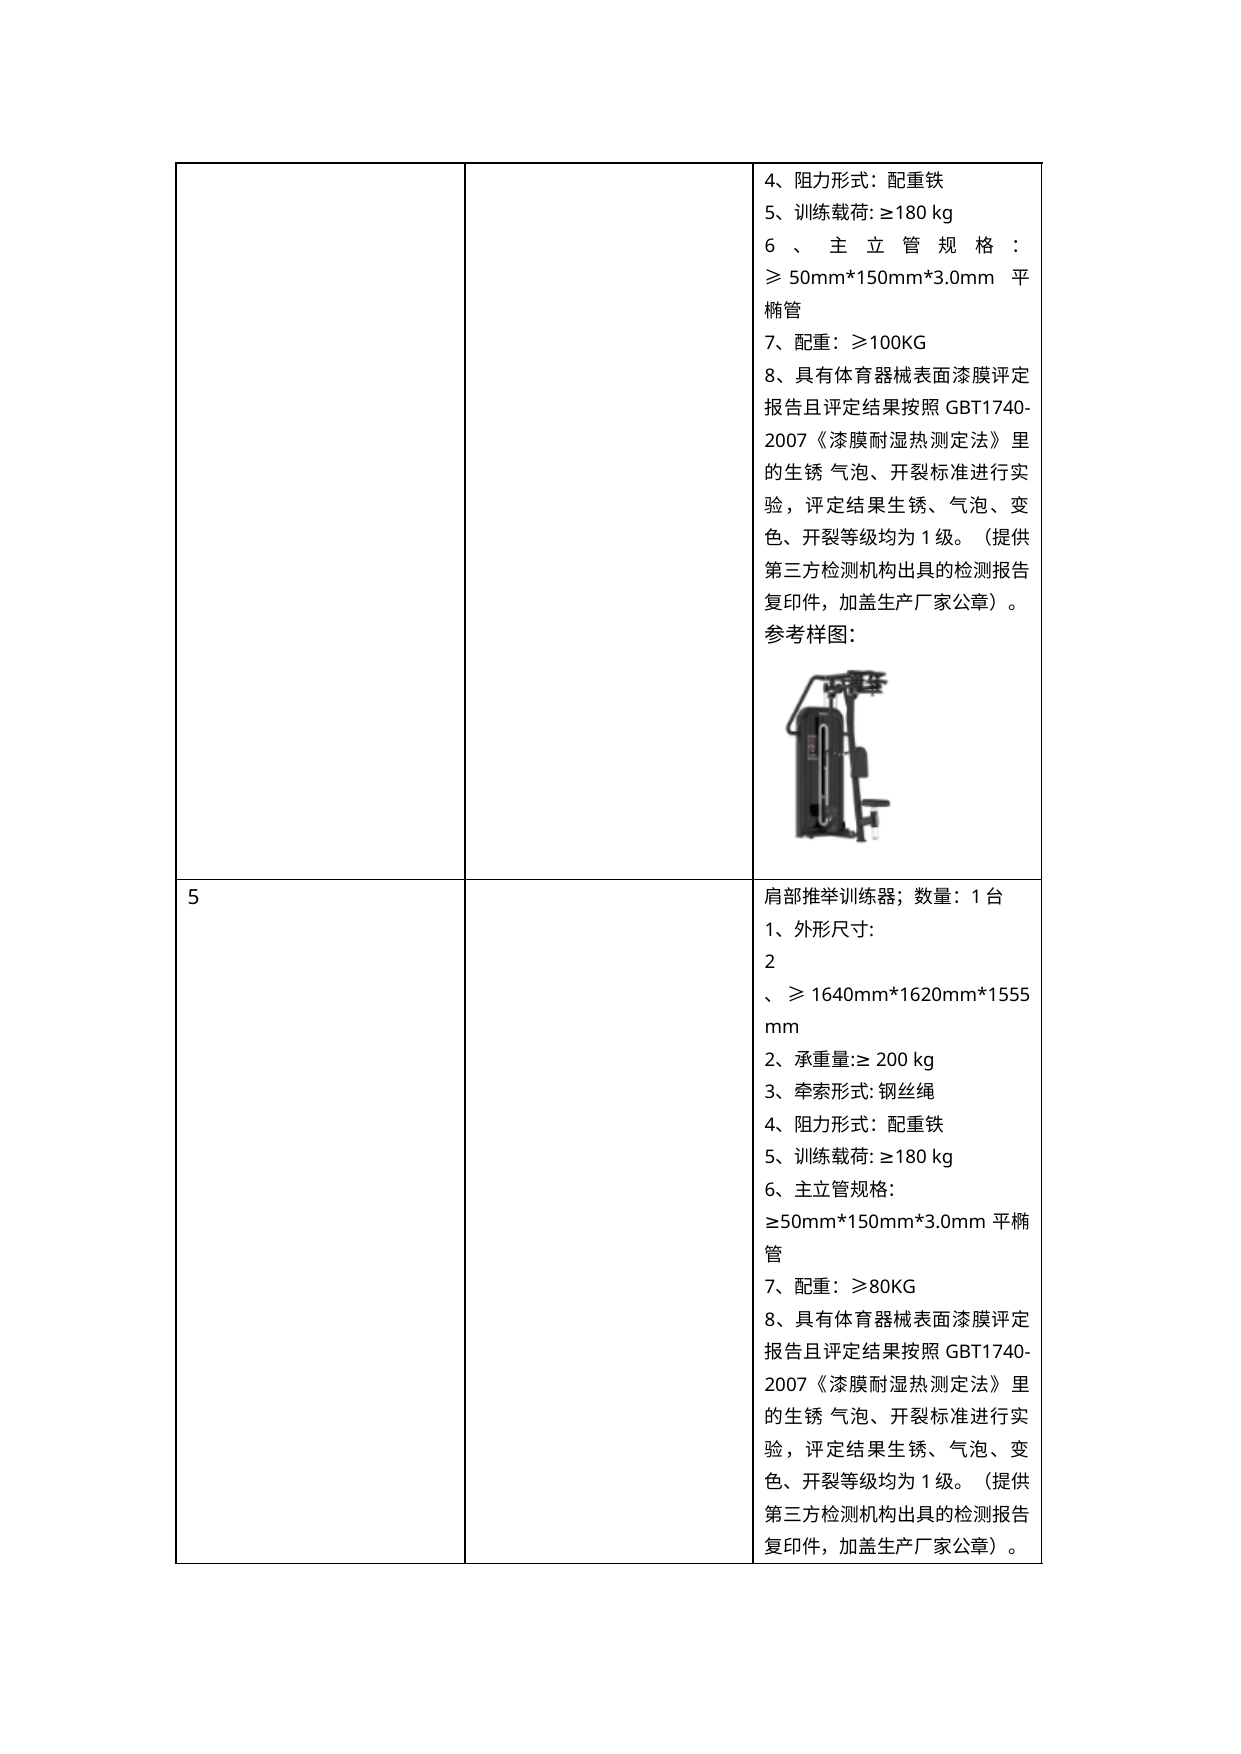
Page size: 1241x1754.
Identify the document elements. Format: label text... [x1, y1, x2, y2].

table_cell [754, 164, 1041, 878]
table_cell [754, 880, 1041, 1563]
table_cell 4 [177, 164, 464, 878]
picture [764, 651, 924, 848]
table_cell [466, 164, 752, 878]
table_cell 5 [177, 880, 464, 1563]
table_cell [466, 880, 752, 1563]
